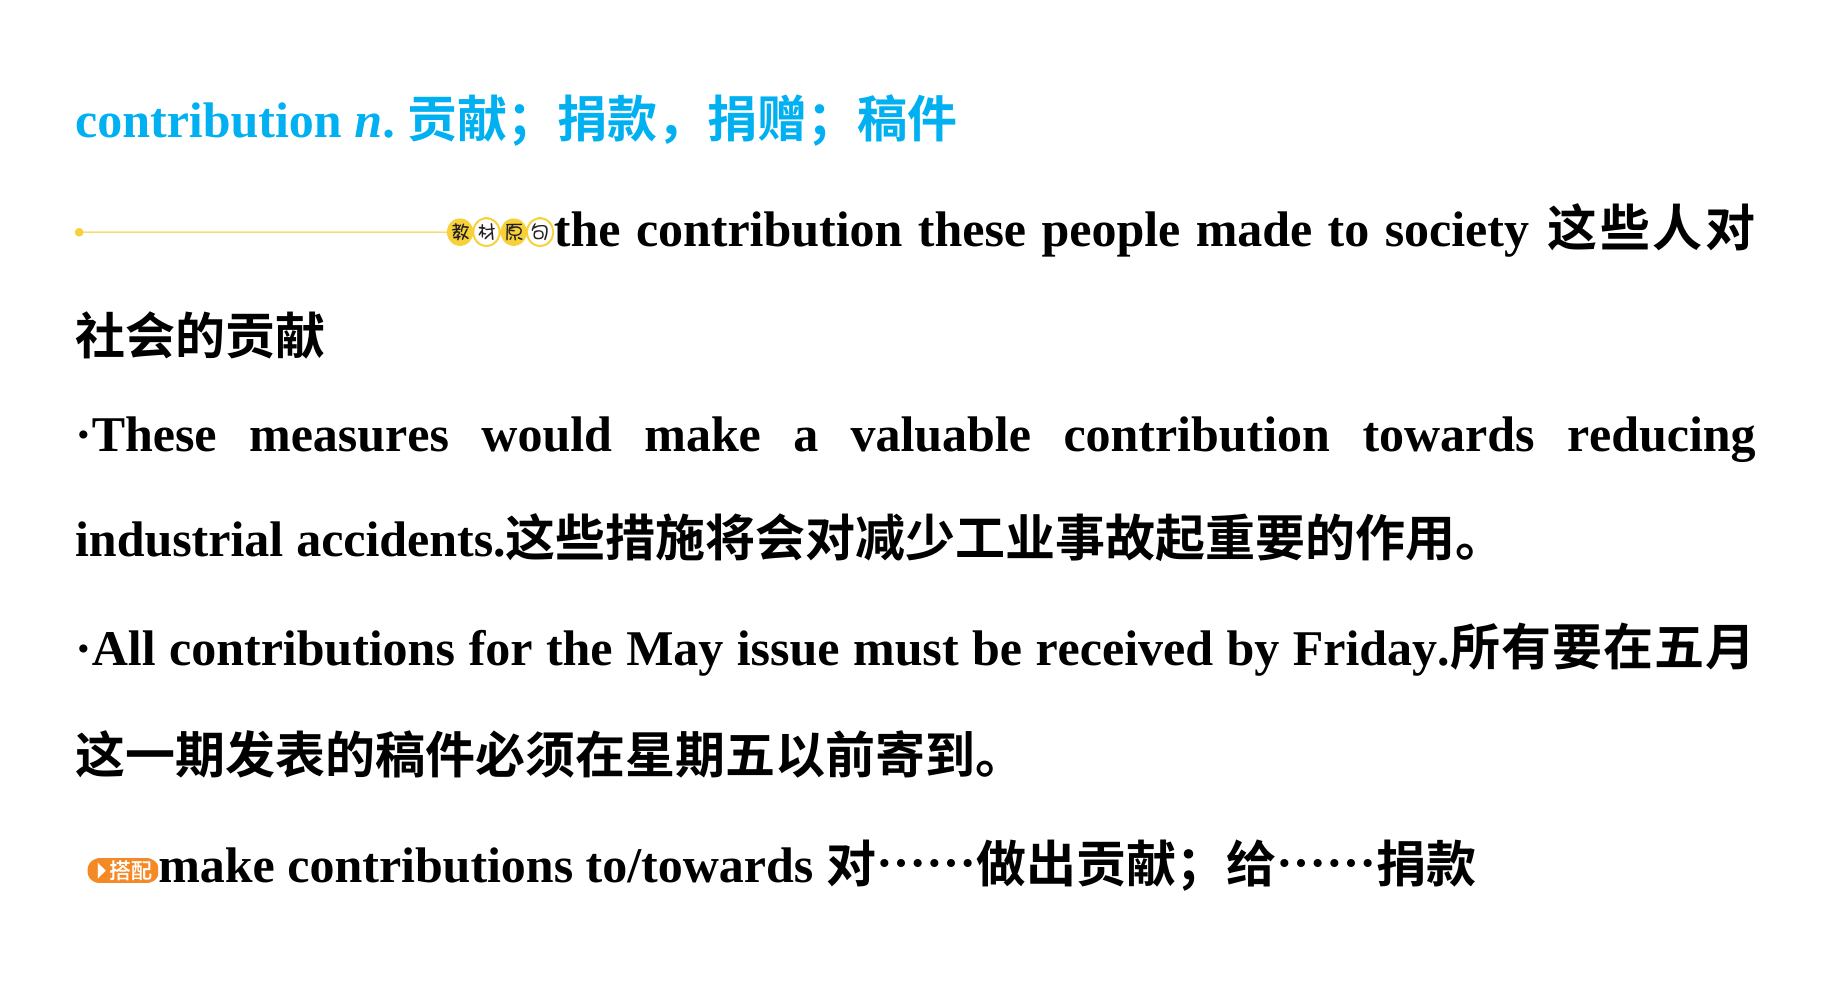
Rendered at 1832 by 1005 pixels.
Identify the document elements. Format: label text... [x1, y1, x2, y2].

text contribution n. 贡献；捐款，捐赠；稿件 [75, 79, 1756, 152]
text make contributions to/towards 对……做出贡献；给……捐款 [75, 824, 1756, 897]
text the contribution these people made to society 这些人对社会的贡献 [75, 188, 1756, 369]
text ·These measures would make a valuable contribution towards reducing industrial accidents.这些措施将会对减少工业事故起重要的作用。 [75, 405, 1756, 571]
text ·All contributions for the May issue must be received by Friday.所有要在五月这一期发表的稿件必须在星期五以前寄到。 [75, 607, 1756, 788]
picture [87, 858, 159, 883]
picture [75, 217, 554, 247]
